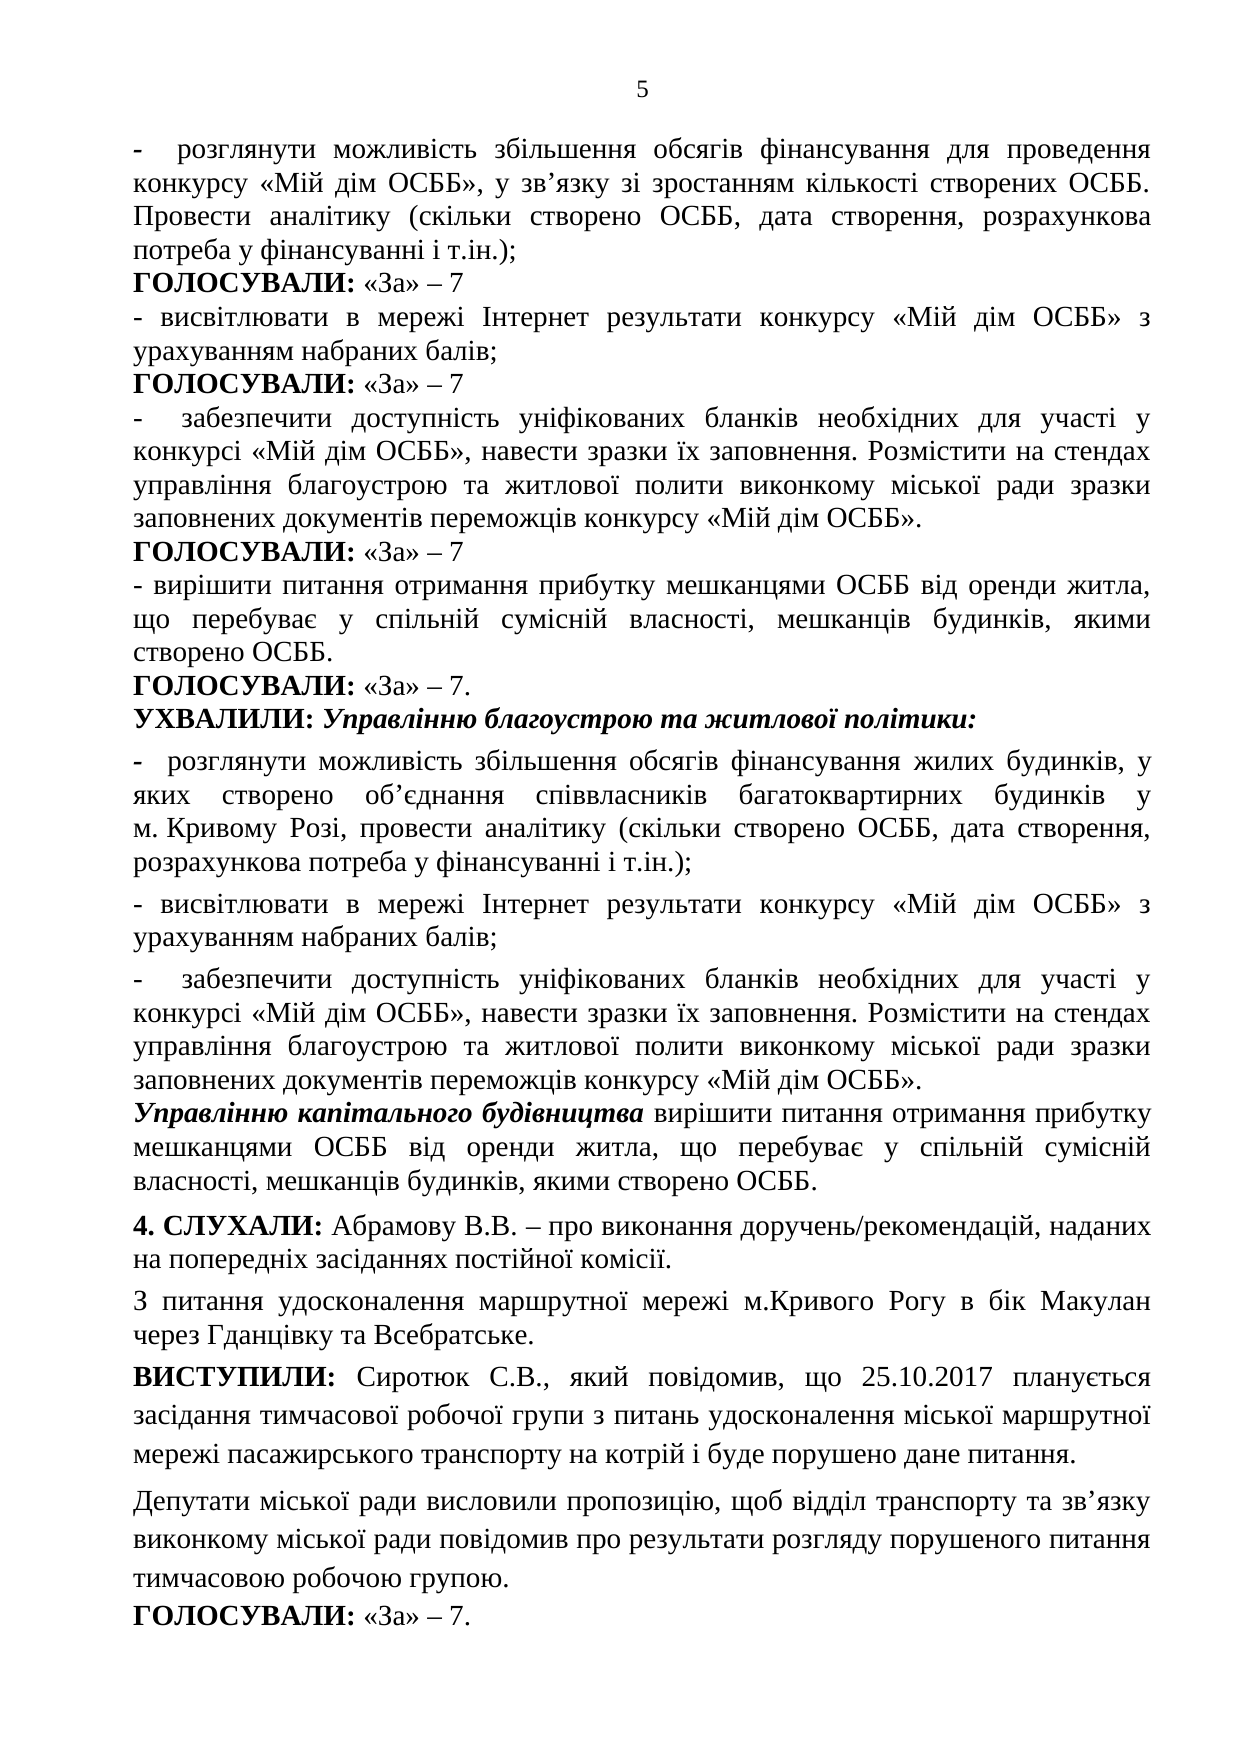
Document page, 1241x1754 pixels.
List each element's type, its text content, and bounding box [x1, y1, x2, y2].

text 4. СЛУХАЛИ: Абрамову В.В. – про виконання доручень/рекомендацій, наданих на попередніх засіданнях постійної комісії. [133, 1208, 1152, 1275]
text - висвітлювати в мережі Інтернет результати конкурсу «Мій дім ОСББ» з урахуванням набраних балів; [133, 299, 1152, 366]
text - забезпечити доступність уніфікованих бланків необхідних для участі у конкурсі «Мій дім ОСББ», навести зразки їх заповнення. Розмістити на стендах управління благоустрою та житлової полити виконкому міської ради зразки заповнених документів переможців конкурсу «Мій дім ОСББ». [133, 961, 1152, 1096]
text - розглянути можливість збільшення обсягів фінансування для проведення конкурсу «Мій дім ОСББ», у зв’язку зі зростанням кількості створених ОСББ. Провести аналітику (скільки створено ОСББ, дата створення, розрахункова потреба у фінансуванні і т.ін.); [133, 131, 1152, 266]
text Голосували: «За» – 7. [133, 668, 1152, 702]
text - висвітлювати в мережі Інтернет результати конкурсу «Мій дім ОСББ» з урахуванням набраних балів; [133, 886, 1152, 953]
text Голосували: «За» – 7. [133, 1598, 1152, 1632]
text Голосували: «За» – 7 [133, 266, 1152, 299]
text Управлінню капітального будівництва вирішити питання отримання прибутку мешканцями ОСББ від оренди житла, що перебуває у спільній сумісній власності, мешканців будинків, якими створено ОСББ. [133, 1096, 1152, 1196]
text З питання удосконалення маршрутної мережі м.Кривого Рогу в бік Макулан через Гданцівку та Всебратське. [133, 1283, 1152, 1351]
text Ухвалили: Управлінню благоустрою та житлової політики: [133, 702, 1152, 735]
text ВиступилИ: Сиротюк С.В., який повідомив, що 25.10.2017 планується засідання тимчасової робочої групи з питань удосконалення міської маршрутної мережі пасажирського транспорту на котрій і буде порушено дане питання. [133, 1359, 1152, 1469]
text - розглянути можливість збільшення обсягів фінансування жилих будинків, у яких створено об’єднання співвласників багатоквартирних будинків у м. Кривому Розі, провести аналітику (скільки створено ОСББ, дата створення, розрахункова потреба у фінансуванні і т.ін.); [133, 743, 1152, 878]
text - вирішити питання отримання прибутку мешканцями ОСББ від оренди житла, що перебуває у спільній сумісній власності, мешканців будинків, якими створено ОСББ. [133, 567, 1152, 668]
text Голосували: «За» – 7 [133, 534, 1152, 567]
text Голосували: «За» – 7 [133, 366, 1152, 400]
text - забезпечити доступність уніфікованих бланків необхідних для участі у конкурсі «Мій дім ОСББ», навести зразки їх заповнення. Розмістити на стендах управління благоустрою та житлової полити виконкому міської ради зразки заповнених документів переможців конкурсу «Мій дім ОСББ». [133, 400, 1152, 534]
text Депутати міської ради висловили пропозицію, щоб відділ транспорту та зв’язку виконкому міської ради повідомив про результати розгляду порушеного питання тимчасовою робочою групою. [133, 1483, 1152, 1593]
